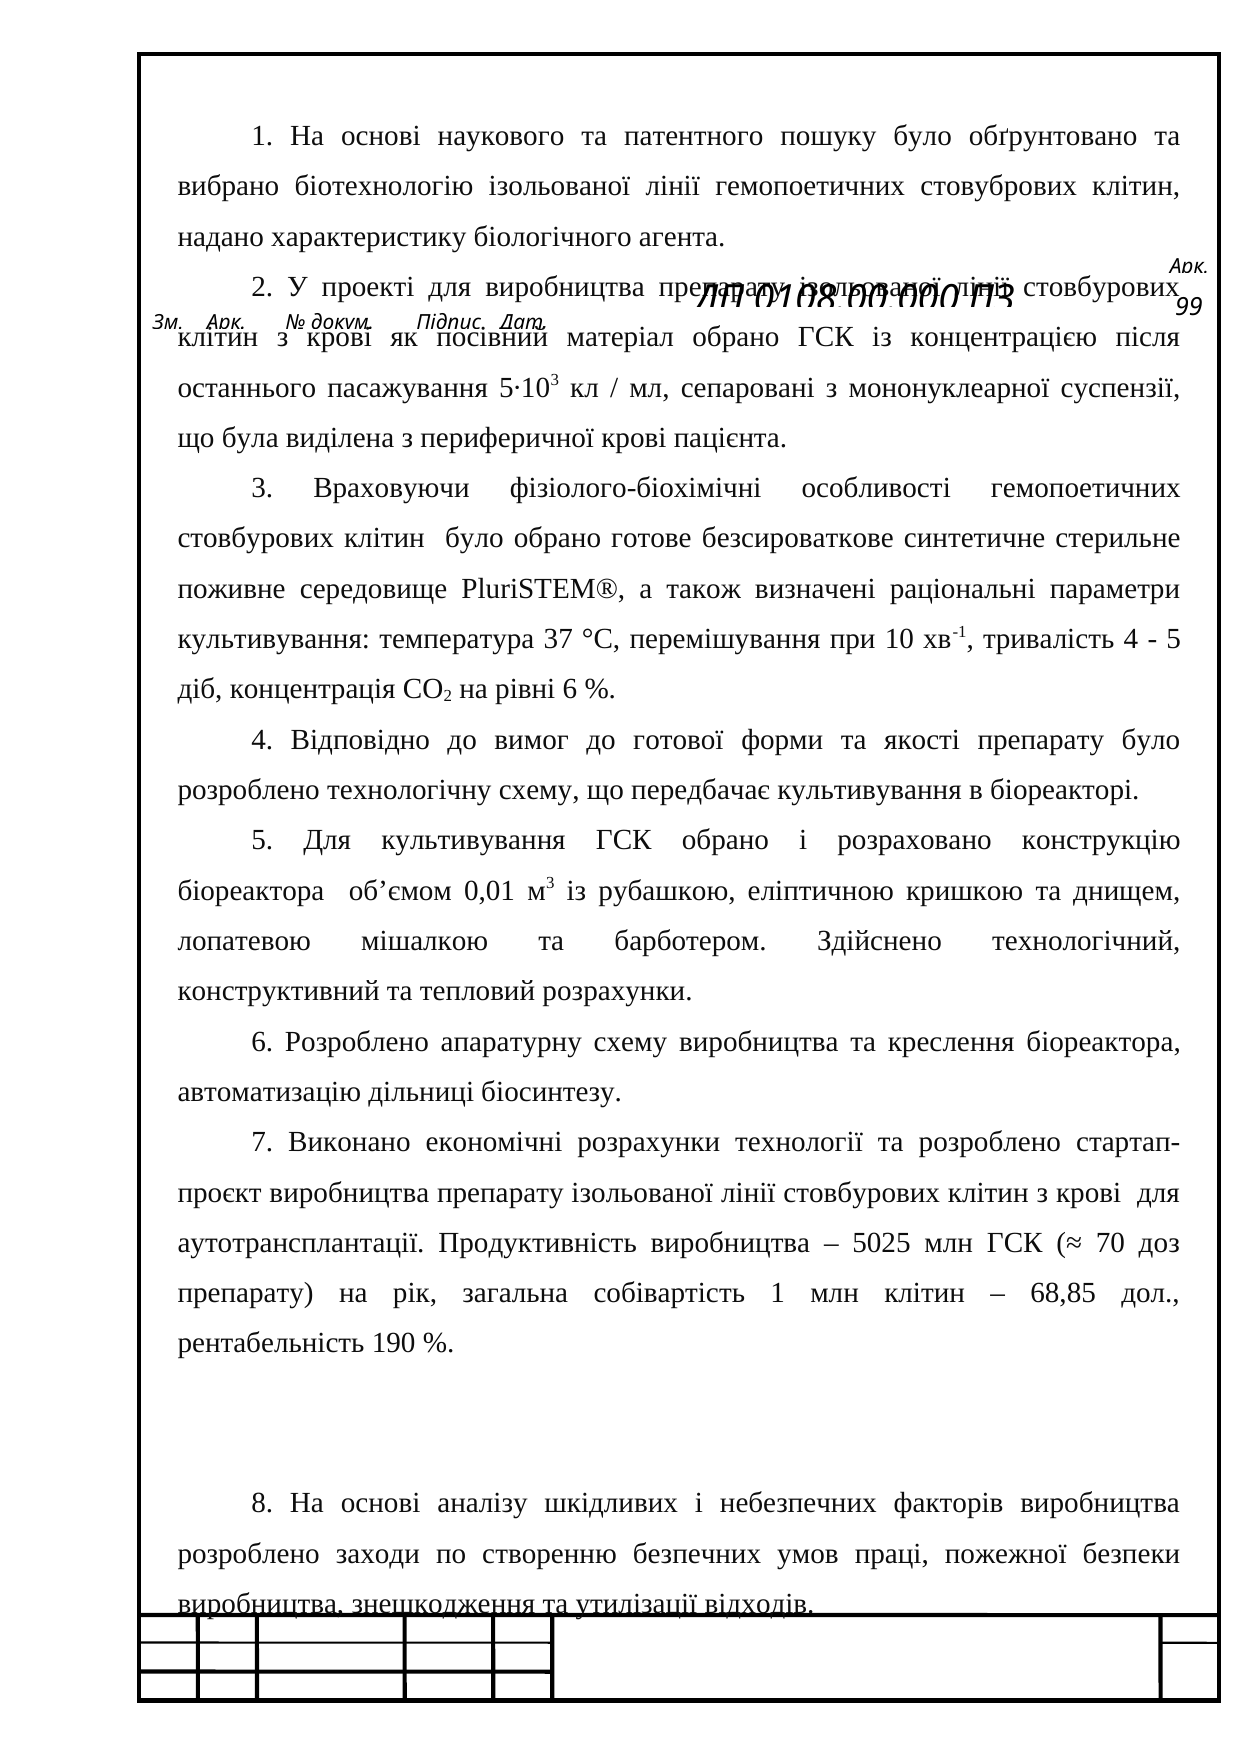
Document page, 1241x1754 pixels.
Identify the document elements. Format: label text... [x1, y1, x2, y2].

text 2. У проекті для виробництва препарату ізольованої лінії стовбурових клітин з крові як посівний матеріал обрано ГСК із концентрацією після останнього пасажування 5∙103 кл / мл, сепаровані з мононуклеарної суспензії, що була виділена з периферичної крові пацієнта. [177, 269, 1181, 453]
text 6. Розроблено апаратурну схему виробництва та креслення біореактора, автоматизацію дільниці біосинтезу. [177, 1024, 1181, 1108]
text 7. Виконано економічні розрахунки технології та розроблено стартап-проєкт виробництва препарату ізольованої лінії стовбурових клітин з крові для аутотрансплантації. Продуктивність виробництва – 5025 млн ГСК (≈ 70 доз препарату) на рік, загальна собівартість 1 млн клітин – 68,85 дол., рентабельність 190 %. [177, 1124, 1181, 1359]
text 5. Для культивування ГСК обрано і розраховано конструкцію біореактора об’ємом 0,01 м3 із рубашкою, еліптичною кришкою та днищем, лопатевою мішалкою та барботером. Здійснено технологічний, конструктивний та тепловий розрахунки. [177, 822, 1181, 1007]
text 3. Враховуючи фізіолого-біохімічні особливості гемопоетичних стовбурових клітин було обрано готове безсироваткове синтетичне стерильне поживне середовище PluriSTEM®, а також визначені раціональні параметри культивування: температура 37 °С, перемішування при 10 хв-1, тривалість 4 - 5 діб, концентрація СО2 на рівні 6 %. [177, 470, 1181, 705]
text 8. На основі аналізу шкідливих і небезпечних факторів виробництва розроблено заходи по створенню безпечних умов праці, пожежної безпеки виробництва, знешкодження та утилізації відходів. [177, 1486, 1181, 1620]
text 1. На основі наукового та патентного пошуку було обґрунтовано та вибрано біотехнологію ізольованої лінії гемопоетичних стовубрових клітин, надано характеристику біологічного агента. [177, 118, 1181, 252]
text 4. Відповідно до вимог до готової форми та якості препарату було розроблено технологічну схему, що передбачає культивування в біореакторі. [177, 722, 1181, 806]
